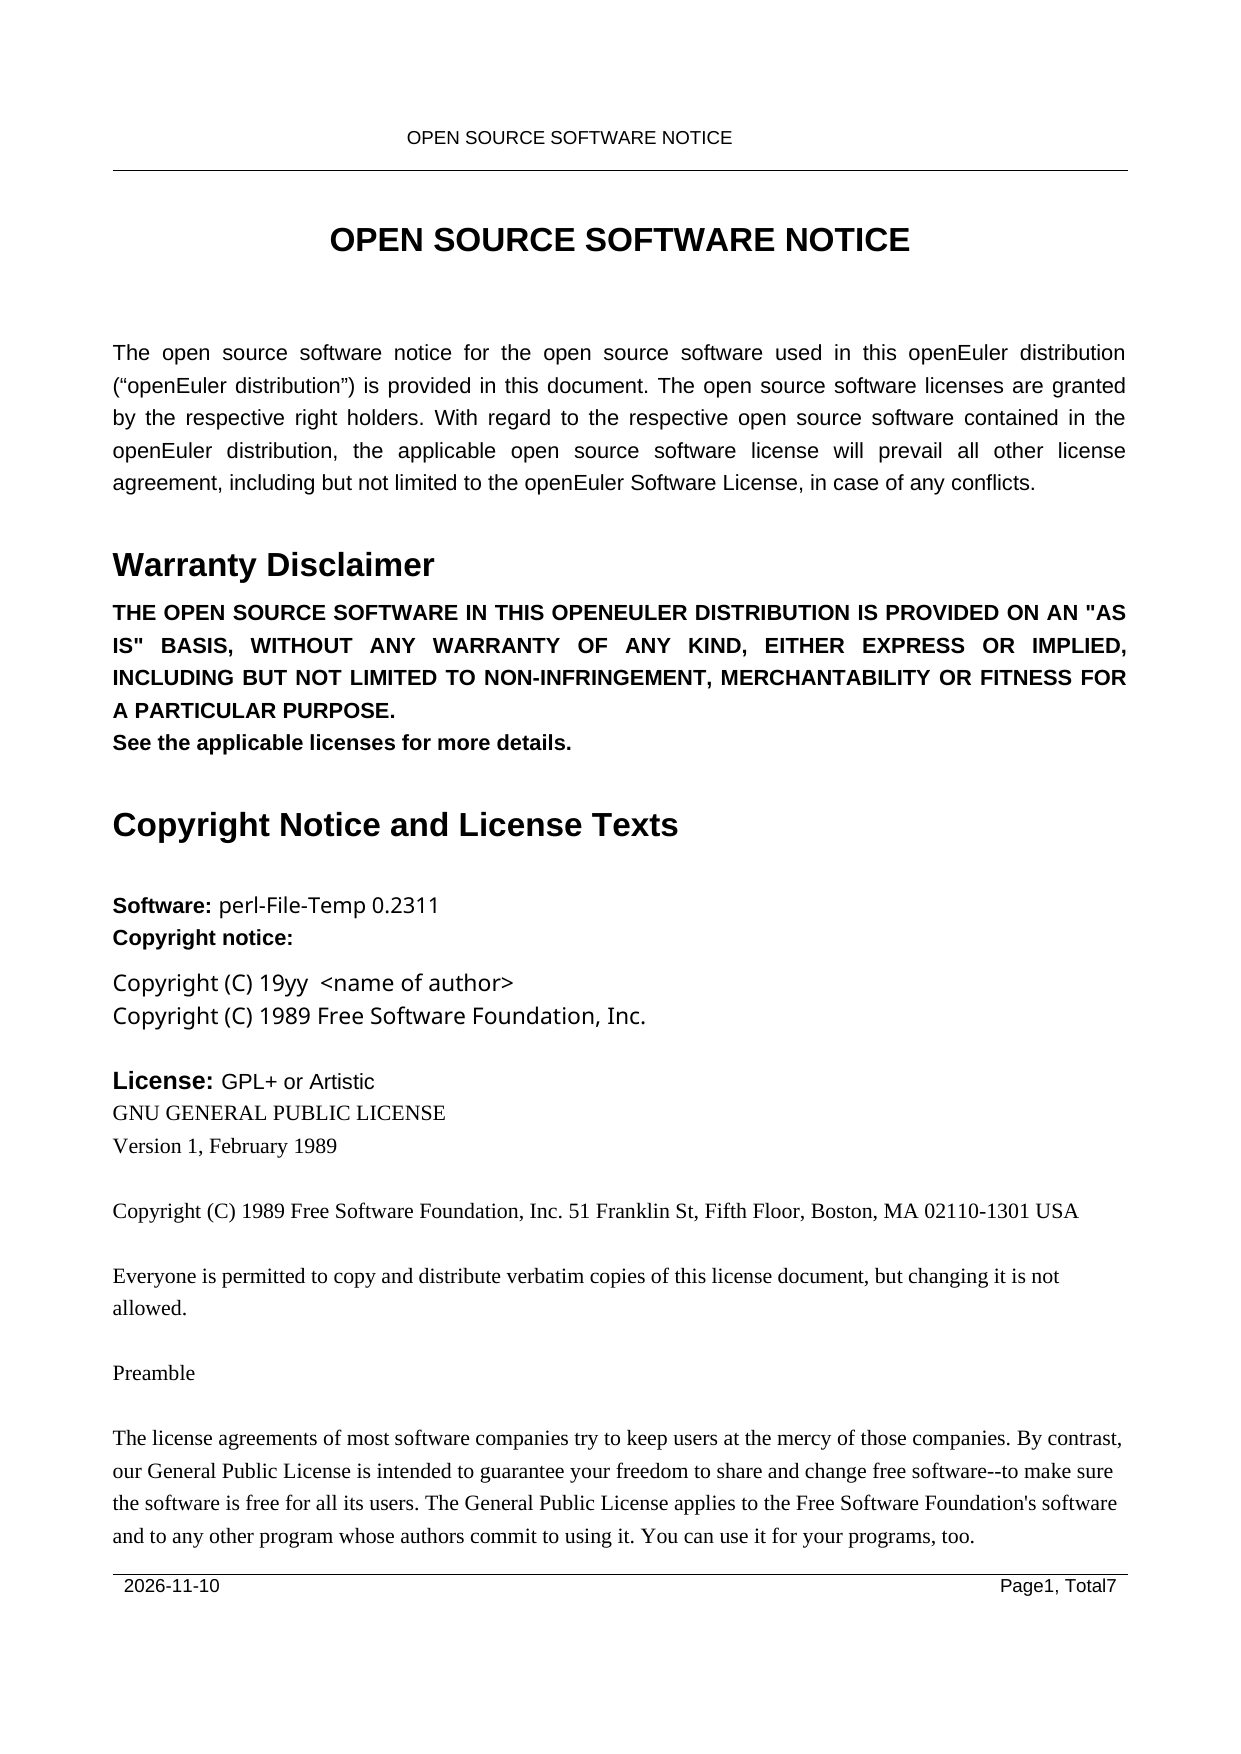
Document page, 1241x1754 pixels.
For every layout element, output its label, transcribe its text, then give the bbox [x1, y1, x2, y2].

text THE OPEN SOURCE SOFTWARE IN THIS OPENEULER DISTRIBUTION IS PROVIDED ON AN "AS IS" BASIS, WITHOUT ANY WARRANTY OF ANY KIND, EITHER EXPRESS OR IMPLIED, INCLUDING BUT NOT LIMITED TO NON-INFRINGEMENT, MERCHANTABILITY OR FITNESS FOR A PARTICULAR PURPOSE. See the applicable licenses for more details. [112, 596, 1128, 759]
text Warranty Disclaimer [112, 531, 1128, 596]
text Copyright Notice and License Texts [112, 791, 1128, 856]
text Copyright (C) 19yy <name of author> Copyright (C) 1989 Free Software Foundation, Inc. [112, 966, 1128, 1064]
text Copyright notice: [112, 921, 1128, 954]
text OPEN SOURCE SOFTWARE NOTICE [112, 206, 1128, 271]
text License: GPL+ or Artistic [112, 1064, 1128, 1096]
title Software: perl-File-Temp 0.2311 [112, 889, 1128, 921]
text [112, 1096, 1128, 1551]
text The open source software notice for the open source software used in this openEuler distribution (“openEuler distribution”) is provided in this document. The open source software licenses are granted by the respective right holders. With regard to the respective open source software contained in the openEuler distribution, the applicable open source software license will prevail all other license agreement, including but not limited to the openEuler Software License, in case of any conflicts. [112, 336, 1128, 499]
